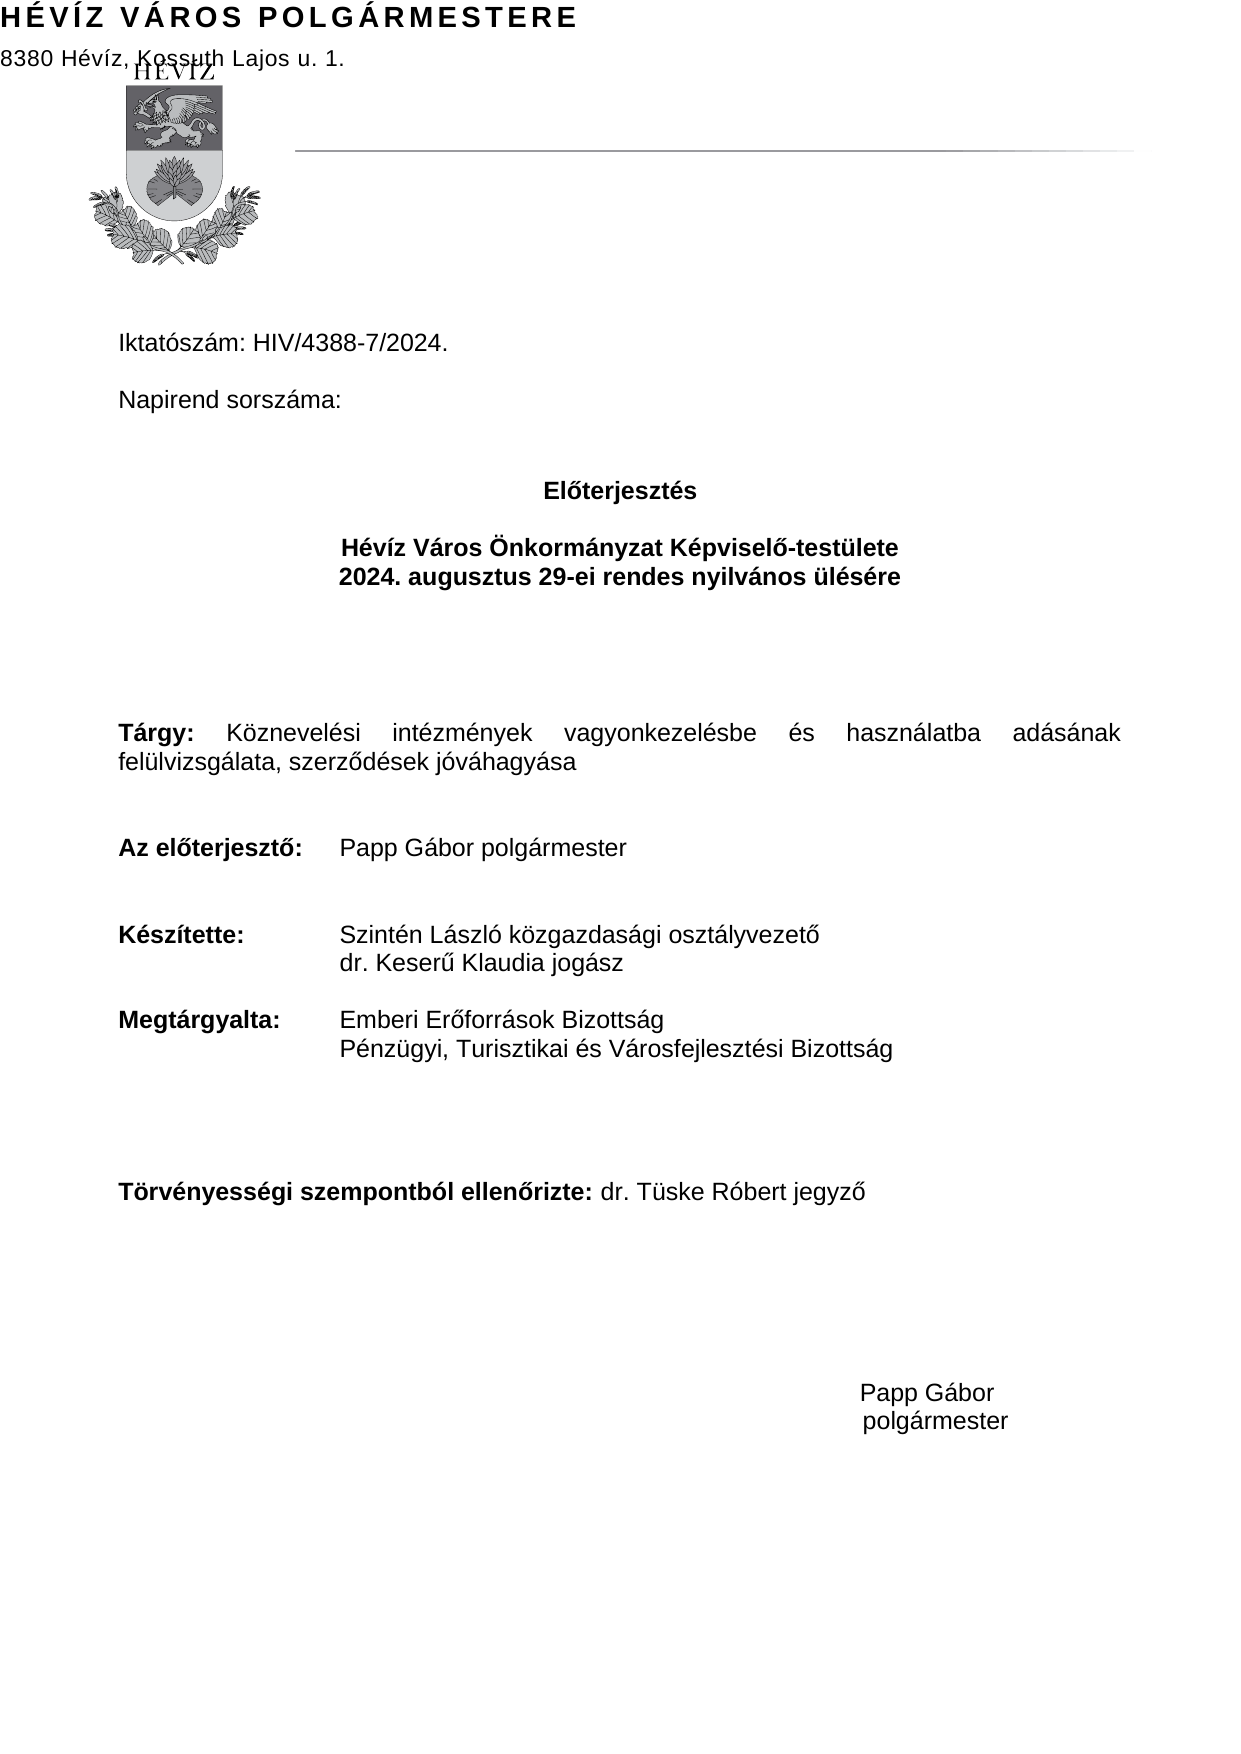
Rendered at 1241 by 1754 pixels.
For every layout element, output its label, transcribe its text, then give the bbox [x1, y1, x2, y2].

text Megtárgyalta: Emberi Erőforrások Bizottság [118, 1005, 1122, 1034]
text Előterjesztés [118, 476, 1122, 504]
text Iktatószám: HIV/4388-7/2024. [118, 328, 1122, 356]
text Tárgy: Köznevelési intézmények vagyonkezelésbe és használatba adásának felülvizsgálata, szerződések jóváhagyása [118, 718, 1122, 776]
text 2024. augusztus 29-ei rendes nyilvános ülésére [118, 562, 1122, 591]
text Törvényességi szempontból ellenőrizte: dr. Tüske Róbert jegyző [118, 1177, 1122, 1206]
text polgármester [118, 1406, 1122, 1435]
text Napirend sorszáma: [118, 385, 1122, 414]
text Hévíz Város Önkormányzat Képviselő-testülete [118, 533, 1122, 562]
text dr. Keserű Klaudia jogász [339, 948, 1122, 977]
text Készítette: Szintén László közgazdasági osztályvezető [118, 920, 1122, 948]
text Pénzügyi, Turisztikai és Városfejlesztési Bizottság [266, 1034, 1122, 1063]
text Papp Gábor [118, 1377, 1122, 1406]
text Az előterjesztő: polgármester [118, 833, 1122, 862]
